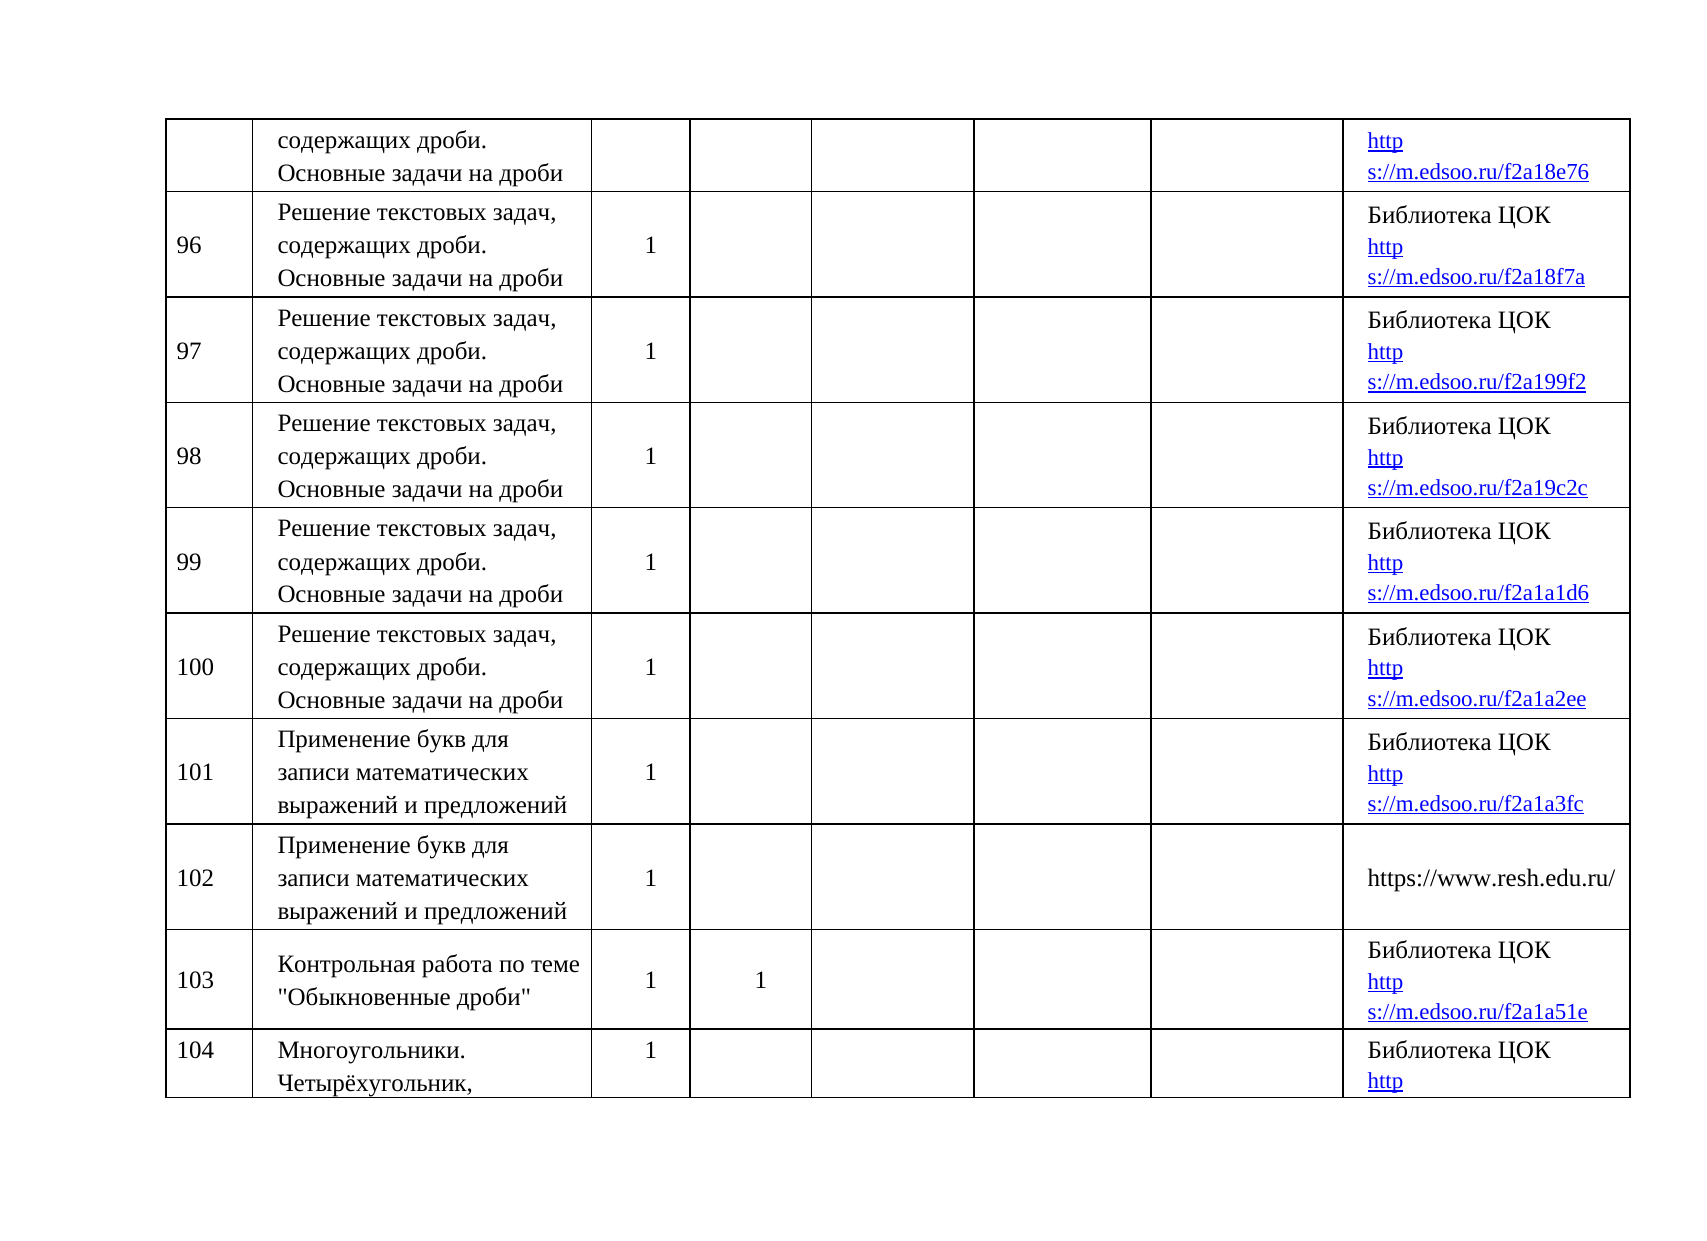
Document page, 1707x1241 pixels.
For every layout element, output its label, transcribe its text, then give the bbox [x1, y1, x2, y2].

table_cell [975, 403, 1150, 507]
table_cell 96 [167, 192, 252, 296]
table_cell [812, 120, 973, 191]
table_cell 99 [167, 508, 252, 612]
table_cell 100 [167, 614, 252, 718]
table_cell 1 [592, 719, 689, 823]
table_cell Применение букв для записи математических выражений и предложений [253, 719, 591, 823]
table_cell [812, 1030, 973, 1097]
table_cell [975, 508, 1150, 612]
table_cell [812, 298, 973, 401]
table_cell Библиотека ЦОК https://m.edsoo.ru/f2a18f7a [1344, 192, 1629, 296]
table_cell Библиотека ЦОК https://m.edsoo.ru/f2a1a3fc [1344, 719, 1629, 823]
table_cell [975, 825, 1150, 928]
table_cell 98 [167, 403, 252, 507]
table_cell [1152, 825, 1342, 928]
table_cell 1 [592, 403, 689, 507]
table_cell 1 [592, 930, 689, 1028]
table_cell 103 [167, 930, 252, 1028]
table_cell 1 [592, 120, 689, 191]
table_cell 1 [592, 614, 689, 718]
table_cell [1344, 120, 1629, 191]
table_cell [691, 825, 811, 928]
table_cell Контрольная работа по теме "Обыкновенные дроби" [253, 930, 591, 1028]
table_cell Решение текстовых задач, содержащих дроби. Основные задачи на дроби [253, 614, 591, 718]
table_cell [1152, 614, 1342, 718]
table_cell [812, 403, 973, 507]
table_cell Библиотека ЦОК https://m.edsoo.ru/f2a1a2ee [1344, 614, 1629, 718]
table_cell [1152, 298, 1342, 401]
table_cell [691, 1030, 811, 1097]
table_cell 97 [167, 298, 252, 401]
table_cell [253, 1030, 591, 1097]
table_cell Библиотека ЦОК https://m.edsoo.ru/f2a199f2 [1344, 298, 1629, 401]
table_cell [812, 614, 973, 718]
table_cell [975, 614, 1150, 718]
table_cell Библиотека ЦОК https://m.edsoo.ru/f2a1a51e [1344, 930, 1629, 1028]
table_cell [691, 614, 811, 718]
table_cell [975, 298, 1150, 401]
table_cell Решение текстовых задач, содержащих дроби. Основные задачи на дроби [253, 508, 591, 612]
table_cell [812, 719, 973, 823]
table_cell [1152, 719, 1342, 823]
table_cell 101 [167, 719, 252, 823]
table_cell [253, 120, 591, 191]
table_cell 1 [592, 192, 689, 296]
table_cell [812, 508, 973, 612]
table_cell [812, 192, 973, 296]
table_cell [691, 508, 811, 612]
table_cell Библиотека ЦОК https://m.edsoo.ru/f2a19c2c [1344, 403, 1629, 507]
table_cell Применение букв для записи математических выражений и предложений [253, 825, 591, 928]
table_cell [975, 719, 1150, 823]
table_cell [975, 192, 1150, 296]
table_cell 102 [167, 825, 252, 928]
table_cell [1152, 403, 1342, 507]
table_cell https://www.resh.edu.ru/ [1344, 825, 1629, 928]
table_cell [812, 930, 973, 1028]
table_cell [691, 403, 811, 507]
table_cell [1344, 1030, 1629, 1097]
table_cell Решение текстовых задач, содержащих дроби. Основные задачи на дроби [253, 298, 591, 401]
table_cell [975, 1030, 1150, 1097]
table_cell 95 [167, 120, 252, 191]
table_cell 1 [592, 298, 689, 401]
table_cell 104 [167, 1030, 252, 1097]
table_cell [691, 298, 811, 401]
table_cell [1152, 1030, 1342, 1097]
table_cell 1 [592, 508, 689, 612]
table_cell 1 [592, 1030, 689, 1097]
table_cell [975, 120, 1150, 191]
table_cell Решение текстовых задач, содержащих дроби. Основные задачи на дроби [253, 403, 591, 507]
table_cell [691, 192, 811, 296]
table_cell [1152, 120, 1342, 191]
table_cell [691, 719, 811, 823]
table_cell [1152, 192, 1342, 296]
table_cell [691, 120, 811, 191]
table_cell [253, 192, 591, 296]
table_cell [975, 930, 1150, 1028]
table_cell Библиотека ЦОК https://m.edsoo.ru/f2a1a1d6 [1344, 508, 1629, 612]
table_cell [812, 825, 973, 928]
table_cell [1152, 508, 1342, 612]
table_cell 1 [592, 825, 689, 928]
table_cell [1152, 930, 1342, 1028]
table_cell 1 [691, 930, 811, 1028]
